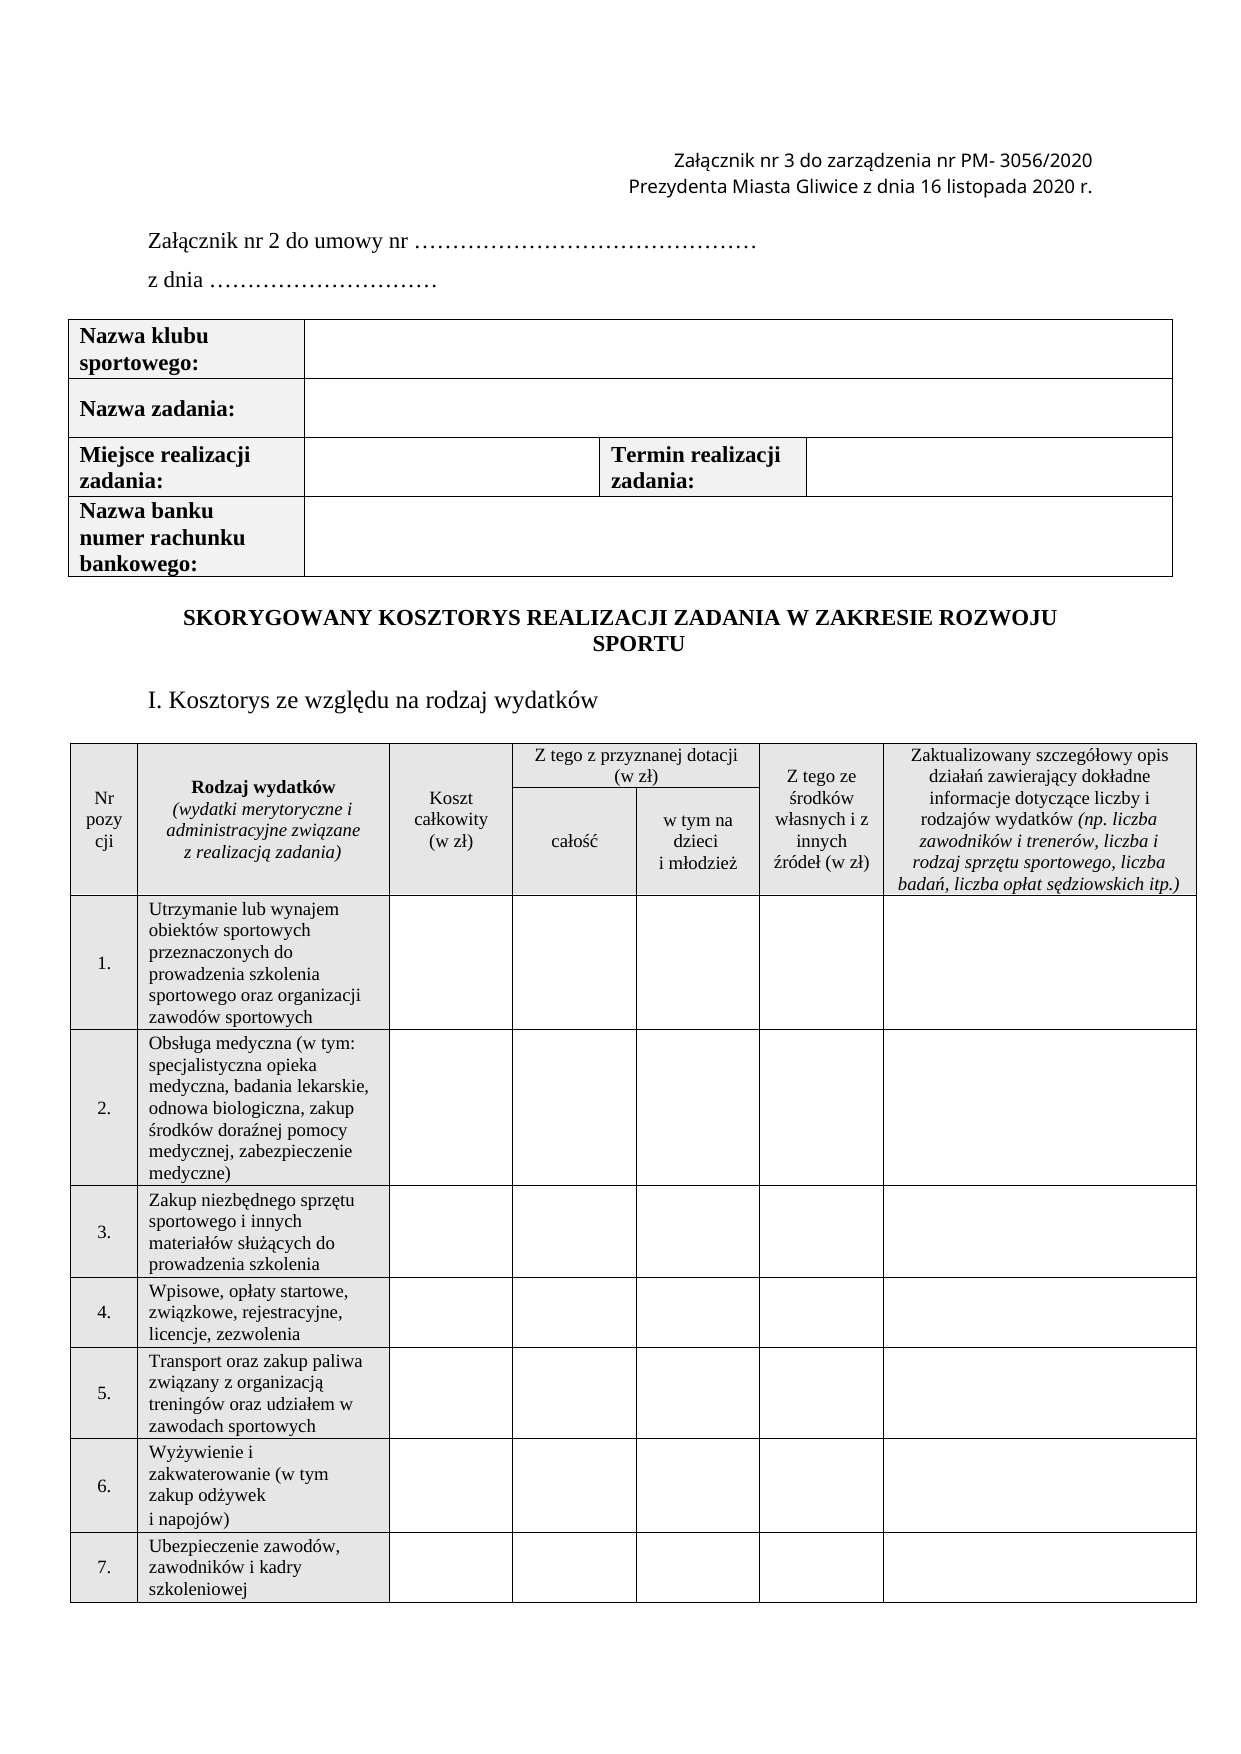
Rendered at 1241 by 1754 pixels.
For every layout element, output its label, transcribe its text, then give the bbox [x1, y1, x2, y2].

table_header Z tego z przyznanej dotacji (w zł) [513, 744, 759, 787]
text SKORYGOWANY KOSZTORYS REALIZACJI ZADANIA W ZAKRESIE ROZWOJU SPORTU [148, 604, 1093, 656]
table_cell [884, 896, 1196, 1029]
table_header Nr pozycji [71, 744, 137, 894]
table_cell [390, 1030, 512, 1185]
table_cell [390, 1348, 512, 1438]
text Załącznik nr 3 do zarządzenia nr PM- 3056/2020 [148, 148, 1093, 173]
table_cell Wpisowe, opłaty startowe, związkowe, rejestracyjne, licencje, zezwolenia [138, 1278, 389, 1347]
table_cell [305, 438, 599, 496]
table_cell 3. [71, 1186, 137, 1277]
table_cell 2. [71, 1030, 137, 1185]
table_cell [513, 1533, 636, 1602]
table_cell [760, 1348, 883, 1438]
table_cell [760, 896, 883, 1029]
table_cell [807, 438, 1172, 496]
text I. Kosztorys ze względu na rodzaj wydatków [148, 685, 1093, 714]
table_header Nazwa klubu sportowego: [69, 320, 304, 378]
table_cell 5. [71, 1348, 137, 1438]
table_cell [760, 1186, 883, 1277]
table_cell [637, 1533, 759, 1602]
table_cell Ubezpieczenie zawodów, zawodników i kadry szkoleniowej [138, 1533, 389, 1602]
table_cell [305, 379, 1172, 437]
table_cell [513, 1348, 636, 1438]
table_cell [884, 1278, 1196, 1347]
table_cell [884, 1533, 1196, 1602]
text Prezydenta Miasta Gliwice z dnia 16 listopada 2020 r. [148, 173, 1093, 199]
table_cell [884, 1348, 1196, 1438]
table_cell [760, 1533, 883, 1602]
table_header Rodzaj wydatków (wydatki merytoryczne i administracyjne związane z realizacją zadania) [138, 744, 389, 894]
table_cell [637, 896, 759, 1029]
table_cell [513, 896, 636, 1029]
table_cell [760, 1278, 883, 1347]
table_cell [390, 1278, 512, 1347]
table_cell [637, 1348, 759, 1438]
table_cell [637, 1186, 759, 1277]
table_cell 4. [71, 1278, 137, 1347]
table_cell Wyżywienie i zakwaterowanie (w tym zakup odżywek i napojów) [138, 1439, 389, 1532]
table_cell [513, 1439, 636, 1532]
table_cell Termin realizacji zadania: [600, 438, 806, 496]
table_cell [390, 1439, 512, 1532]
table_cell [884, 1439, 1196, 1532]
table_cell [390, 1186, 512, 1277]
table_cell 7. [71, 1533, 137, 1602]
table_cell [305, 497, 1172, 576]
table_cell [884, 1030, 1196, 1185]
table_cell [637, 1439, 759, 1532]
text Załącznik nr 2 do umowy nr ……………………………………… [148, 227, 1093, 254]
table_cell [513, 1186, 636, 1277]
table_cell Miejsce realizacji zadania: [69, 438, 304, 496]
table_cell [513, 1278, 636, 1347]
text z dnia ………………………… [148, 266, 1093, 293]
table_header Zaktualizowany szczegółowy opis działań zawierający dokładne informacje dotyczące liczby i rodzajów wydatków (np. liczba zawodników i trenerów, liczba i rodzaj sprzętu sportowego, liczba badań, liczba opłat sędziowskich itp.) [884, 744, 1196, 894]
table_cell 1. [71, 896, 137, 1029]
table_cell Zakup niezbędnego sprzętu sportowego i innych materiałów służących do prowadzenia szkolenia [138, 1186, 389, 1277]
table_cell [390, 896, 512, 1029]
table_cell [637, 1278, 759, 1347]
table_cell Nazwa banku numer rachunku bankowego: [69, 497, 304, 576]
table_cell [760, 1439, 883, 1532]
table_cell całość [513, 788, 636, 894]
table_cell Obsługa medyczna (w tym: specjalistyczna opieka medyczna, badania lekarskie, odnowa biologiczna, zakup środków doraźnej pomocy medycznej, zabezpieczenie medyczne) [138, 1030, 389, 1185]
table_cell Transport oraz zakup paliwa związany z organizacją treningów oraz udziałem w zawodach sportowych [138, 1348, 389, 1438]
table_cell [884, 1186, 1196, 1277]
table_header Z tego ze środków własnych i z innych źródeł (w zł) [760, 744, 883, 894]
table_header [305, 320, 1172, 378]
table_cell [637, 1030, 759, 1185]
table_cell 6. [71, 1439, 137, 1532]
table_header Koszt całkowity (w zł) [390, 744, 512, 894]
table_cell w tym na dzieci i młodzież [637, 788, 759, 894]
table_cell [513, 1030, 636, 1185]
table_cell Nazwa zadania: [69, 379, 304, 437]
table_cell [760, 1030, 883, 1185]
table_cell Utrzymanie lub wynajem obiektów sportowych przeznaczonych do prowadzenia szkolenia sportowego oraz organizacji zawodów sportowych [138, 896, 389, 1029]
table_cell [390, 1533, 512, 1602]
